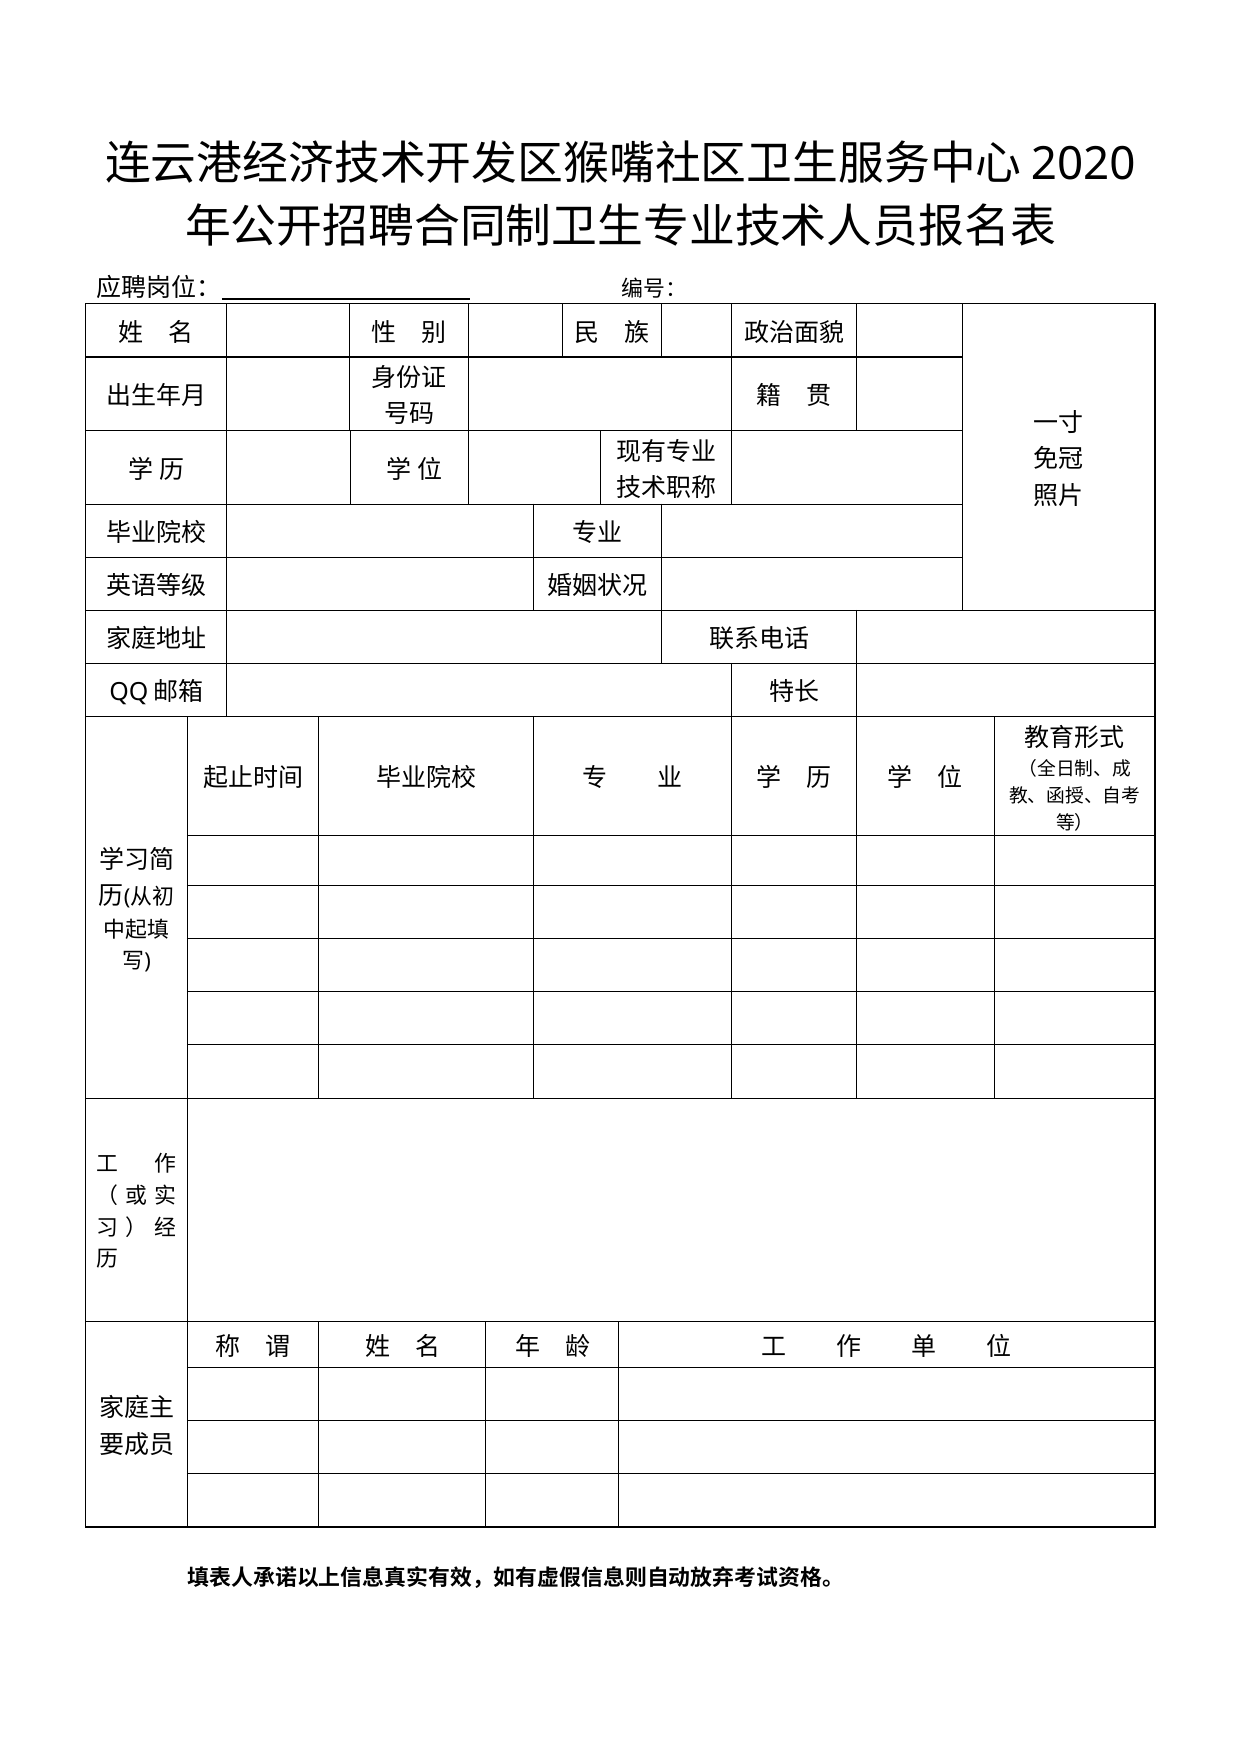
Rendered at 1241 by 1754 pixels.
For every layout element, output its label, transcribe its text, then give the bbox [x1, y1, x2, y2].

table_cell [227, 304, 349, 356]
table_cell 学 位 [857, 717, 994, 835]
table_cell [619, 1421, 1154, 1473]
table_cell 婚姻状况 [534, 558, 661, 610]
table_cell [486, 1368, 618, 1420]
table_cell [995, 939, 1154, 991]
table_cell [188, 939, 318, 991]
table_cell 称 谓 [188, 1322, 318, 1367]
table_cell 出生年月 [86, 358, 226, 430]
table_cell 英语等级 [86, 558, 226, 610]
table_cell [732, 1045, 856, 1097]
table_cell 特长 [732, 664, 856, 716]
table_cell [995, 992, 1154, 1044]
table_cell [188, 1045, 318, 1097]
table_cell [188, 1099, 1154, 1321]
table_cell [995, 1045, 1154, 1097]
table_cell [227, 358, 349, 430]
table_cell 工作（或实习）经历 [86, 1099, 187, 1321]
table_cell [995, 836, 1154, 885]
table_cell 专业 [534, 505, 661, 557]
table_cell [619, 1368, 1154, 1420]
table_cell [188, 1474, 318, 1526]
table_cell [732, 939, 856, 991]
table_cell [486, 1421, 618, 1473]
text 填表人承诺以上信息真实有效，如有虚假信息则自动放弃考试资格。 [187, 1528, 1053, 1592]
table_cell [534, 836, 731, 885]
table_cell QQ邮箱 [86, 664, 226, 716]
table_cell 学习简历(从初中起填写) [86, 717, 187, 1097]
table_cell [732, 992, 856, 1044]
table_cell 年 龄 [486, 1322, 618, 1367]
table_cell [319, 886, 533, 938]
table_cell [469, 304, 562, 356]
table_cell 专 业 [534, 717, 731, 835]
table_cell 学 位 [351, 431, 468, 503]
table_cell [319, 992, 533, 1044]
table_cell 起止时间 [188, 717, 318, 835]
table_cell [857, 992, 994, 1044]
table_cell [857, 836, 994, 885]
table_cell [227, 431, 350, 503]
table_cell [995, 886, 1154, 938]
table_cell [619, 1474, 1154, 1526]
table_cell [857, 304, 962, 356]
table_cell 现有专业技术职称 [601, 431, 731, 503]
table_cell [486, 1474, 618, 1526]
table_cell [857, 358, 962, 430]
table_cell [188, 886, 318, 938]
table_cell [732, 836, 856, 885]
table_cell 一寸 免冠 照片 [963, 304, 1154, 610]
table_cell [857, 611, 1154, 663]
table_cell [469, 431, 600, 503]
table_cell [227, 505, 533, 557]
table_cell 姓 名 [319, 1322, 485, 1367]
table_cell [534, 1045, 731, 1097]
table_cell [662, 505, 962, 557]
table_cell [857, 1045, 994, 1097]
table_cell [227, 611, 661, 663]
table_cell [662, 558, 962, 610]
table_cell 毕业院校 [319, 717, 533, 835]
table_cell 学 历 [86, 431, 226, 503]
table_cell 家庭地址 [86, 611, 226, 663]
table_cell 毕业院校 [86, 505, 226, 557]
table_cell [534, 886, 731, 938]
table_cell [469, 358, 731, 430]
table_cell [319, 836, 533, 885]
table_cell [662, 304, 731, 356]
table_cell 性 别 [350, 304, 468, 356]
table_cell [319, 1421, 485, 1473]
table_header 连云港经济技术开发区猴嘴社区卫生服务中心2020年公开招聘合同制卫生专业技术人员报名表 应聘岗位： 编号： [85, 130, 1155, 303]
table_cell 联系电话 [662, 611, 856, 663]
table_cell 籍 贯 [732, 358, 856, 430]
table_cell [732, 431, 962, 503]
table_cell 政治面貌 [732, 304, 856, 356]
table_cell 学 历 [732, 717, 856, 835]
table_cell [534, 992, 731, 1044]
table_cell 姓 名 [86, 304, 226, 356]
table_cell 工 作 单 位 [619, 1322, 1154, 1367]
table_cell [319, 1368, 485, 1420]
table_cell [319, 939, 533, 991]
table_cell [319, 1045, 533, 1097]
table_cell [857, 886, 994, 938]
table_cell [188, 1368, 318, 1420]
table_cell 民 族 [563, 304, 661, 356]
table_cell 教育形式 （全日制、成教、函授、自考等） [995, 717, 1154, 835]
table_cell [857, 939, 994, 991]
table_cell 家庭主要成员 [86, 1322, 187, 1526]
table_cell [227, 664, 731, 716]
table_cell [188, 836, 318, 885]
table_cell [188, 1421, 318, 1473]
table_cell [319, 1474, 485, 1526]
table_cell [188, 992, 318, 1044]
table_cell 身份证号码 [350, 358, 468, 430]
table_cell [857, 664, 1154, 716]
table_cell [732, 886, 856, 938]
table_cell [227, 558, 533, 610]
table_cell [534, 939, 731, 991]
